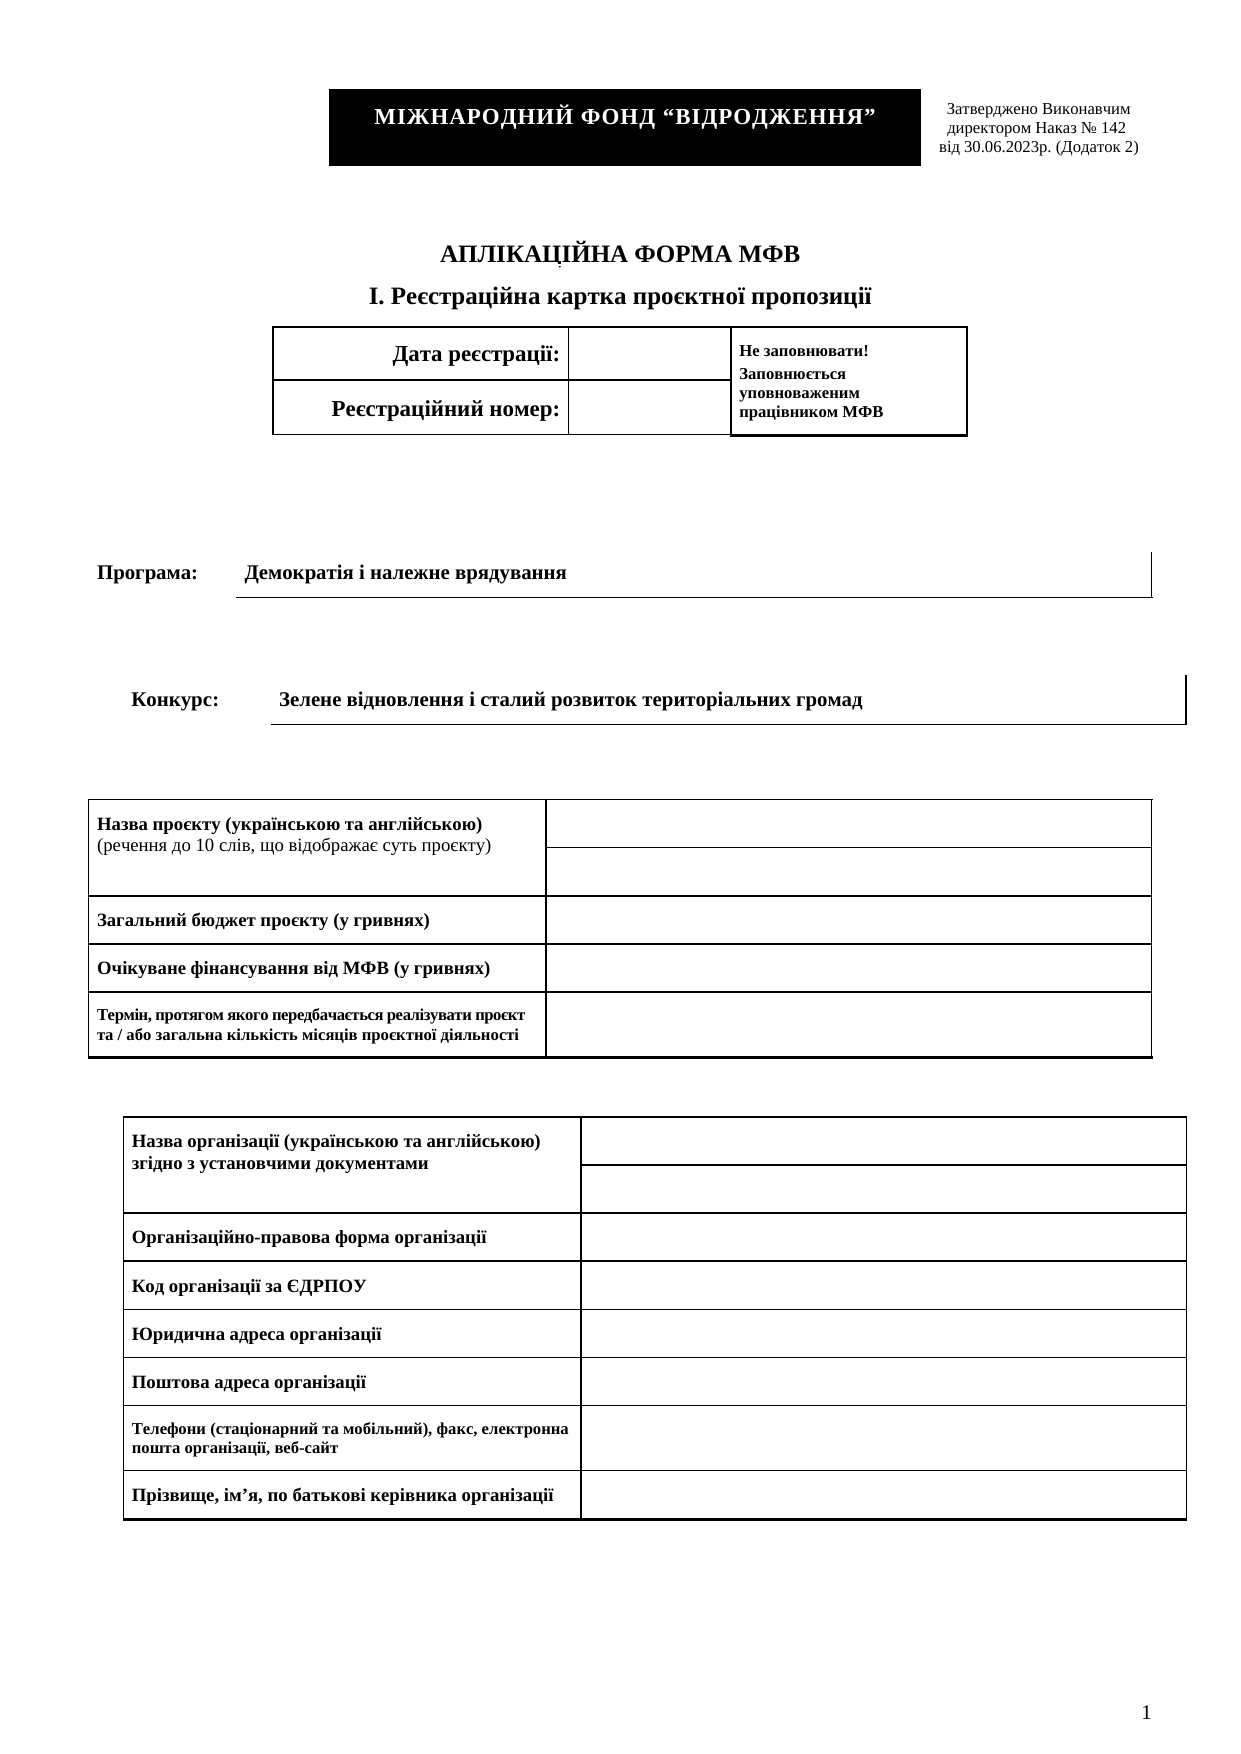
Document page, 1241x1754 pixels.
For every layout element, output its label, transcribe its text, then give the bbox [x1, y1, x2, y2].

table_header Затверджено Виконавчим директором Наказ № 142 від 30.06.2023р. (Додаток 2) [921, 89, 1157, 164]
table_cell [582, 1262, 1186, 1308]
table_header МІЖНАРОДНИЙ ФОНД “ВІДРОДЖЕННЯ” [331, 90, 920, 164]
table_cell [547, 945, 1151, 991]
table_cell [547, 993, 1151, 1056]
table_cell [547, 848, 1151, 895]
table_header Назва організації (українською та англійською) згідно з установчими документами [124, 1118, 580, 1212]
table_cell [569, 381, 730, 434]
table_cell [582, 1471, 1186, 1518]
table_header Не заповнювати! Заповнюється уповноваженим працівником МФВ [732, 328, 966, 434]
table_header Конкурс: [123, 675, 271, 723]
table_header [547, 800, 1151, 847]
table_header [569, 328, 730, 379]
table_header Дата реєстрації: [274, 328, 568, 379]
table_cell [582, 1166, 1186, 1212]
table_cell Поштова адреса організації [124, 1358, 580, 1405]
table_cell Реєстраційний номер: [274, 381, 568, 434]
table_cell Організаційно-правова форма організації [124, 1214, 580, 1260]
table_header Демократія і належне врядування [236, 552, 1151, 597]
table_cell Телефони (стаціонарний та мобільний), факс, електронна пошта організації, веб-сайт [124, 1406, 580, 1470]
table_cell [582, 1214, 1186, 1260]
table_cell Код організації за ЄДРПОУ [124, 1262, 580, 1308]
table_cell [547, 897, 1151, 943]
table_cell [582, 1310, 1186, 1357]
table_cell Загальний бюджет проєкту (у гривнях) [89, 897, 545, 943]
table_cell Термін, протягом якого передбачається реалізувати проєкт та / або загальна кількість місяців проєктної діяльності [89, 993, 545, 1056]
text І. Реєстраційна картка проєктної пропозиції [89, 281, 1152, 309]
table_header Зелене відновлення і сталий розвиток територіальних громад [271, 675, 1185, 723]
table_cell Прізвище, ім’я, по батькові керівника організації [124, 1471, 580, 1518]
table_cell Очікуване фінансування від МФВ (у гривнях) [89, 945, 545, 991]
table_cell [582, 1406, 1186, 1470]
table_cell Юридична адреса організації [124, 1310, 580, 1357]
table_header Програма: [89, 552, 236, 597]
table_header Назва проєкту (українською та англійською) (речення до 10 слів, що відображає суть проєкту) [89, 800, 545, 895]
table_header [582, 1118, 1186, 1164]
text АПЛІКАЦІЙНА ФОРМА МФВ [89, 239, 1152, 268]
table_cell [582, 1358, 1186, 1405]
